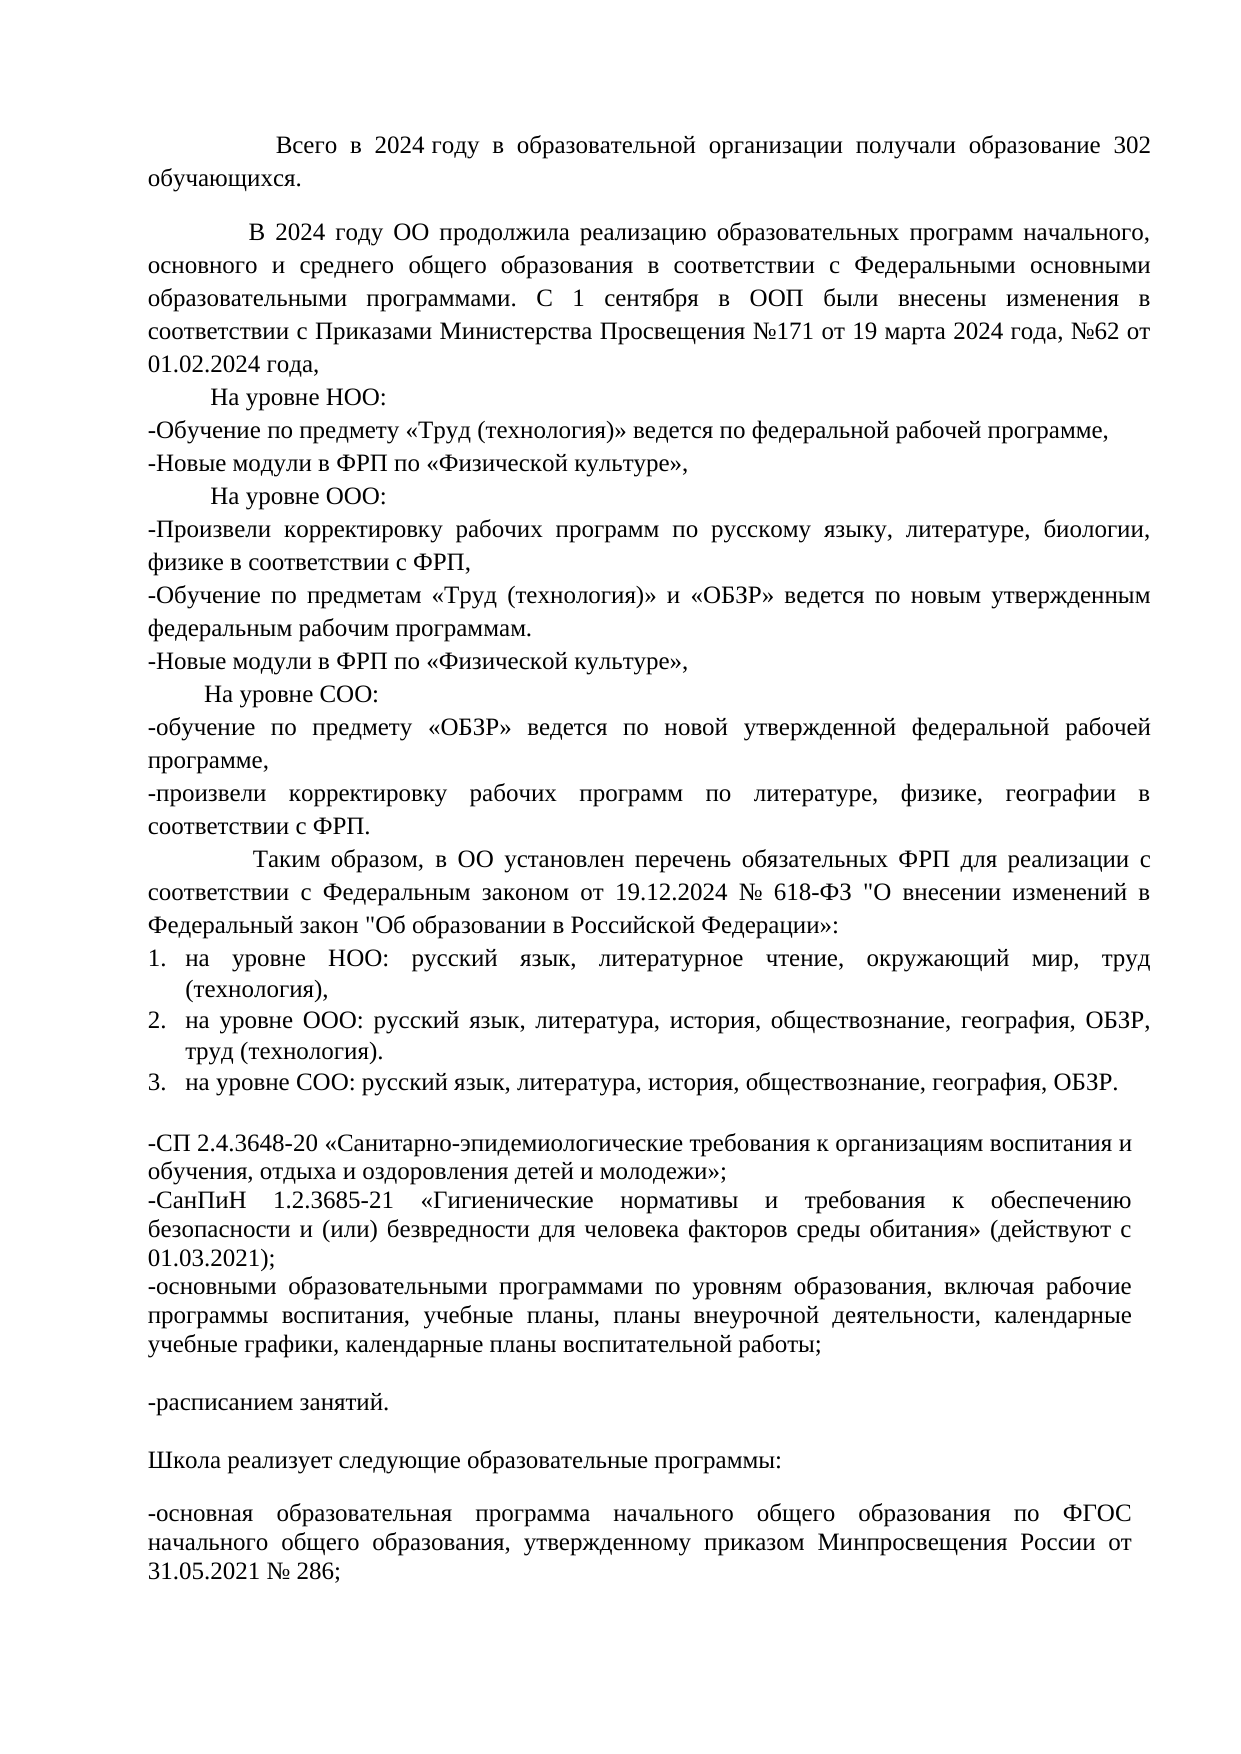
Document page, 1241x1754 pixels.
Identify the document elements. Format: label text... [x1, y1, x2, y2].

text -СанПиН 1.2.3685-21 «Гигиенические нормативы и требования к обеспечению безопасности и (или) безвредности для человека факторов среды обитания» (действуют с 01.03.2021); [148, 1185, 1133, 1271]
text -Обучение по предметам «Труд (технология)» и «ОБЗР» ведется по новым утвержденным федеральным рабочим программам. [148, 580, 1152, 642]
text -расписанием занятий. [148, 1387, 1133, 1416]
list на уровне НОО: русский язык, литературное чтение, окружающий мир, труд (технология), [148, 943, 1152, 1003]
text Таким образом, в ОО установлен перечень обязательных ФРП для реализации с соответствии с Федеральным законом от 19.12.2024 № 618-ФЗ "О внесении изменений в Федеральный закон "Об образовании в Российской Федерации»: [148, 844, 1152, 877]
text -основная образовательная программа начального общего образования по ФГОС начального общего образования, утвержденному приказом Минпросвещения России от 31.05.2021 № 286; [148, 1498, 1133, 1585]
text На уровне НОО: [148, 382, 1152, 411]
text -основными образовательными программами по уровням образования, включая рабочие программы воспитания, учебные планы, планы внеурочной деятельности, календарные учебные графики, календарные планы воспитательной работы; [148, 1271, 1133, 1358]
text -Произвели корректировку рабочих программ по русскому языку, литературе, биологии, физике в соответствии с ФРП, [148, 514, 1152, 576]
text Школа реализует следующие образовательные программы: [148, 1445, 1152, 1473]
text Таким образом, в ОО установлен перечень обязательных ФРП для реализации с соответствии с Федеральным законом от 19.12.2024 № 618-ФЗ "О внесении изменений в Федеральный закон "Об образовании в Российской Федерации»: [148, 906, 1152, 939]
text -СП 2.4.3648-20 «Санитарно-эпидемиологические требования к организациям воспитания и обучения, отдыха и оздоровления детей и молодежи»; [148, 1128, 1133, 1185]
text В 2024 году ОО продолжила реализацию образовательных программ начального, основного и среднего общего образования в соответствии с Федеральными основными образовательными программами. С 1 сентября в ООП были внесены изменения в соответствии с Приказами Министерства Просвещения №171 от 19 марта 2024 года, №62 от 01.02.2024 года, [148, 217, 1152, 378]
text -Новые модули в ФРП по «Физической культуре», [148, 646, 1152, 675]
text -обучение по предмету «ОБЗР» ведется по новой утвержденной федеральной рабочей программе, [148, 712, 1152, 774]
text -произвели корректировку рабочих программ по литературе, физике, географии в соответствии с ФРП. [148, 778, 1152, 840]
list на уровне СОО: русский язык, литература, история, обществознание, география, ОБЗР. [148, 1067, 1152, 1096]
text Всего в 2024 году в образовательной организации получали образование 302 обучающихся. [148, 130, 1152, 192]
text -Обучение по предмету «Труд (технология)» ведется по федеральной рабочей программе, [148, 415, 1152, 444]
text На уровне ООО: [148, 481, 1152, 510]
text -Новые модули в ФРП по «Физической культуре», [148, 448, 1152, 477]
list на уровне ООО: русский язык, литература, история, обществознание, география, ОБЗР, труд (технология). [148, 1005, 1152, 1065]
text На уровне СОО: [185, 679, 1152, 708]
